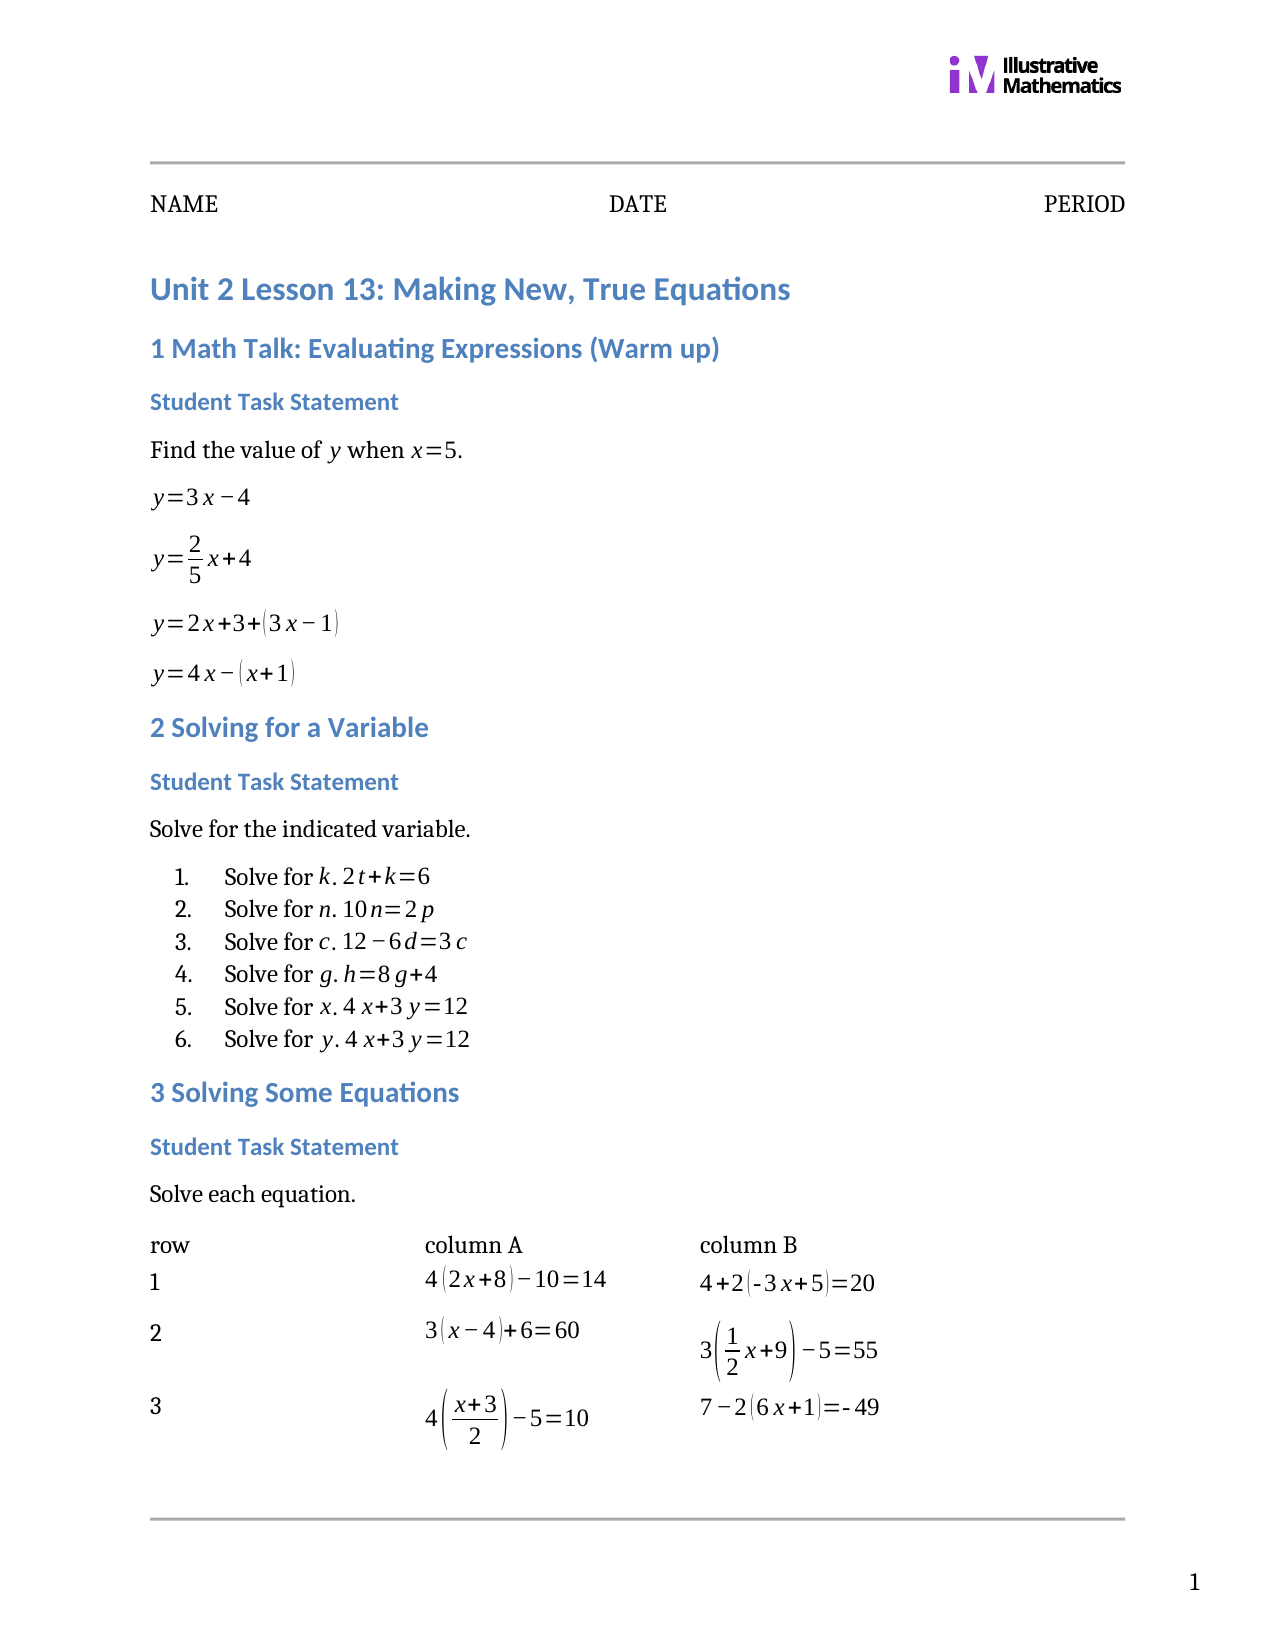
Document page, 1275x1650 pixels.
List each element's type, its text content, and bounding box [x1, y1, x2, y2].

table_cell [414, 1264, 689, 1315]
list Solve for . [175, 862, 1125, 891]
text Solve for the indicated variable. [150, 815, 1125, 844]
table_header column A [414, 1228, 689, 1264]
list Solve for . [175, 992, 1125, 1021]
table_cell 1 [139, 1264, 414, 1315]
subtitle 2 Solving for a Variable [150, 709, 1125, 745]
table_cell [689, 1264, 964, 1315]
list Solve for . [175, 927, 1125, 956]
table_cell 3 [139, 1388, 414, 1474]
picture [949, 55, 1121, 93]
subtitle Student Task Statement [150, 766, 1125, 796]
subtitle Student Task Statement [150, 1131, 1125, 1161]
table_cell [689, 1315, 964, 1388]
table_cell 2 [139, 1315, 414, 1388]
list Solve for . [175, 895, 1125, 924]
table_header row [139, 1228, 414, 1264]
text Solve each equation. [150, 1180, 1125, 1209]
table_cell [414, 1315, 689, 1388]
subtitle 3 Solving Some Equations [150, 1074, 1125, 1110]
table_cell [689, 1388, 964, 1474]
subtitle Unit 2 Lesson 13: Making New, True Equations [150, 268, 1125, 309]
text Find the value of when . [150, 436, 1125, 464]
list Solve for . [175, 1025, 1125, 1054]
subtitle 1 Math Talk: Evaluating Expressions (Warm up) [150, 330, 1125, 366]
table_header column B [689, 1228, 964, 1264]
table_cell [414, 1388, 689, 1474]
list Solve for . [175, 960, 1125, 989]
subtitle Student Task Statement [150, 386, 1125, 417]
